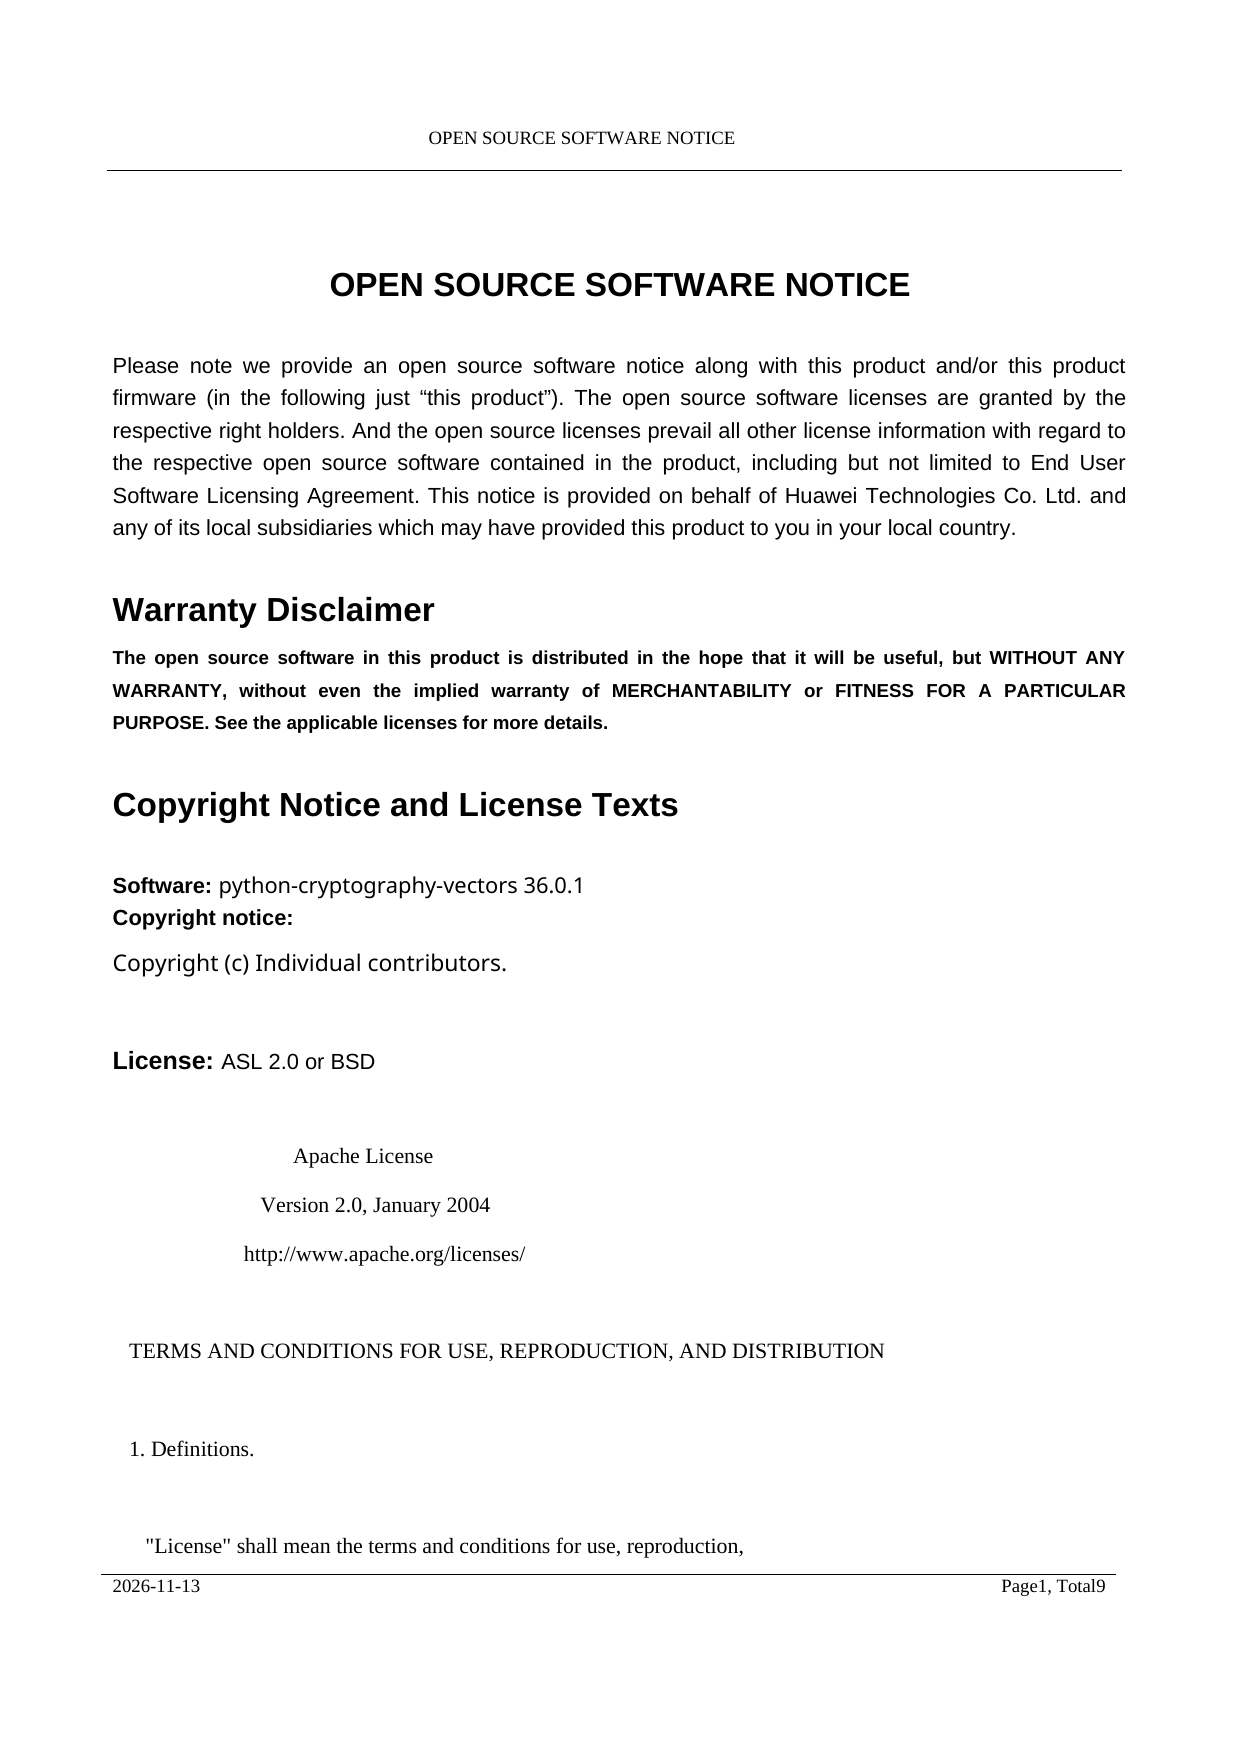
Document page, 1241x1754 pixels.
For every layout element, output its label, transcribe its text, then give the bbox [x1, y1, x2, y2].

text Copyright Notice and License Texts [112, 771, 1128, 836]
text Please note we provide an open source software notice along with this product and/or this product firmware (in the following just “this product”). The open source software licenses are granted by the respective right holders. And the open source licenses prevail all other license information with regard to the respective open source software contained in the product, including but not limited to End User Software Licensing Agreement. This notice is provided on behalf of Huawei Technologies Co. Ltd. and any of its local subsidiaries which may have provided this product to you in your local country. [112, 349, 1128, 544]
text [112, 1091, 1128, 1562]
text Copyright (c) Individual contributors. [112, 947, 1128, 1028]
text Warranty Disclaimer [112, 576, 1128, 641]
text The open source software in this product is distributed in the hope that it will be useful, but WITHOUT ANY WARRANTY, without even the implied warranty of MERCHANTABILITY or FITNESS FOR A PARTICULAR PURPOSE. See the applicable licenses for more details. [112, 641, 1128, 739]
text Copyright notice: [112, 901, 1128, 934]
text OPEN SOURCE SOFTWARE NOTICE [112, 251, 1128, 316]
text Software: python-cryptography-vectors 36.0.1 [112, 869, 1128, 901]
text License: ASL 2.0 or BSD [112, 1044, 1128, 1077]
